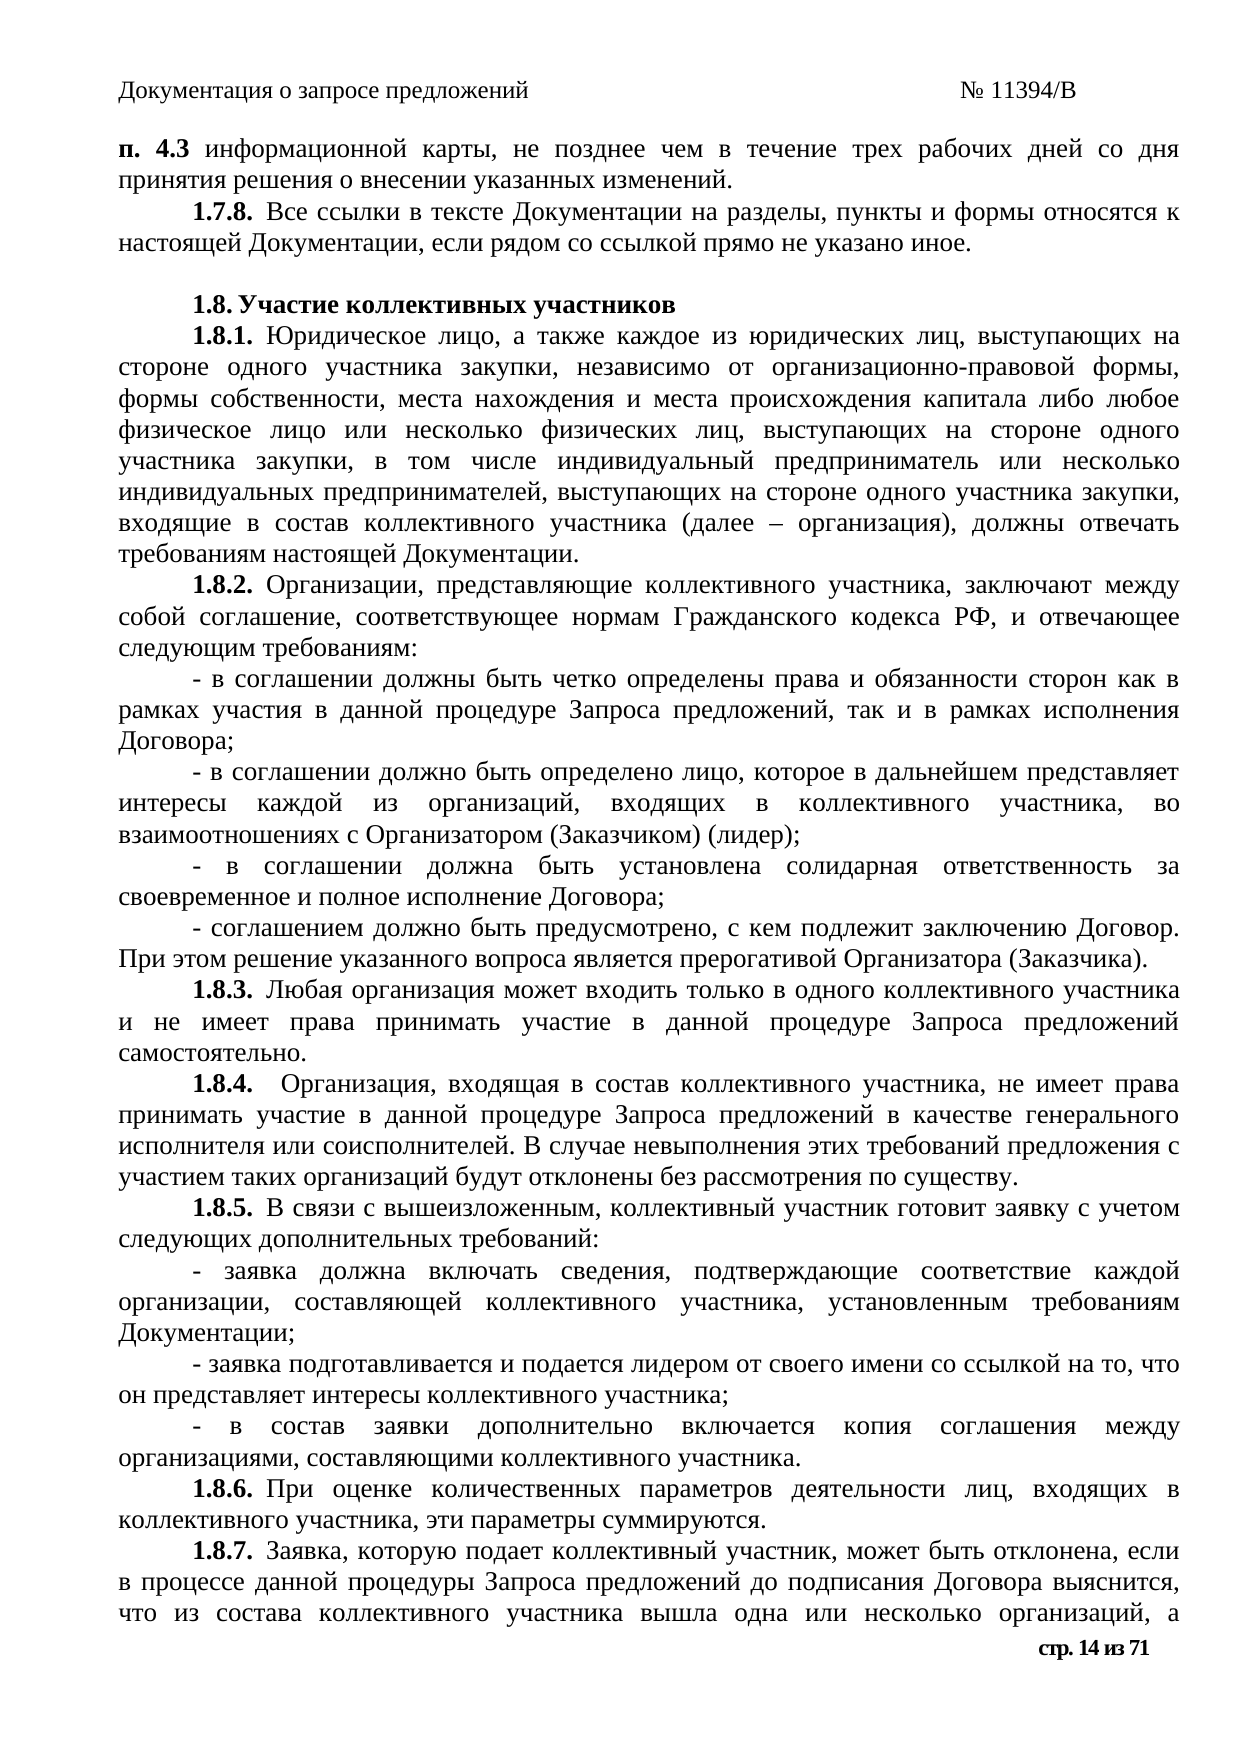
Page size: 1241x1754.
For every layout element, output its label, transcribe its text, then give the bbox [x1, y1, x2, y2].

list Организация, входящая в состав коллективного участника, не имеет права принимать участие в данной процедуре Запроса предложений в качестве генерального исполнителя или соисполнителей. В случае невыполнения этих требований предложения с участием таких организаций будут отклонены без рассмотрения по существу. [118, 1067, 1181, 1191]
list - в соглашении должны быть четко определены права и обязанности сторон как в рамках участия в данной процедуре Запроса предложений, так и в рамках исполнения Договора; [118, 662, 1181, 755]
list - в состав заявки дополнительно включается копия соглашения между организациями, составляющими коллективного участника. [118, 1409, 1181, 1472]
list В связи с вышеизложенным, коллективный участник готовит заявку с учетом следующих дополнительных требований: [118, 1191, 1181, 1254]
text Юридическое лицо, а также каждое из юридических лиц, выступающих на стороне одного участника закупки, независимо от организационно-правовой формы, формы собственности, места нахождения и места происхождения капитала либо любое физическое лицо или несколько физических лиц, выступающих на стороне одного участника закупки, в том числе индивидуальный предприниматель или несколько индивидуальных предпринимателей, выступающих на стороне одного участника закупки, входящие в состав коллективного участника (далее – организация), должны отвечать требованиям настоящей Документации. [118, 319, 1181, 568]
list При оценке количественных параметров деятельности лиц, входящих в коллективного участника, эти параметры суммируются. [118, 1472, 1181, 1534]
list - заявка подготавливается и подается лидером от своего имени со ссылкой на то, что он представляет интересы коллективного участника; [118, 1347, 1181, 1409]
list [118, 1534, 1181, 1627]
subtitle Участие коллективных участников [118, 288, 1181, 319]
list - заявка должна включать сведения, подтверждающие соответствие каждой организации, составляющей коллективного участника, установленным требованиям Документации; [118, 1254, 1181, 1347]
list - в соглашении должно быть определено лицо, которое в дальнейшем представляет интересы каждой из организаций, входящих в коллективного участника, во взаимоотношениях с Организатором (Заказчиком) (лидер); [118, 755, 1181, 849]
list - в соглашении должна быть установлена солидарная ответственность за своевременное и полное исполнение Договора; [118, 849, 1181, 911]
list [118, 132, 1181, 195]
list - соглашением должно быть предусмотрено, с кем подлежит заключению Договор. При этом решение указанного вопроса является прерогативой Организатора (Заказчика). [118, 911, 1181, 973]
list Организации, представляющие коллективного участника, заключают между собой соглашение, соответствующее нормам Гражданского кодекса РФ, и отвечающее следующим требованиям: [118, 568, 1181, 662]
list Все ссылки в тексте Документации на разделы, пункты и формы относятся к настоящей Документации, если рядом со ссылкой прямо не указано иное. [118, 195, 1181, 257]
list Любая организация может входить только в одного коллективного участника и не имеет права принимать участие в данной процедуре Запроса предложений самостоятельно. [118, 973, 1181, 1067]
